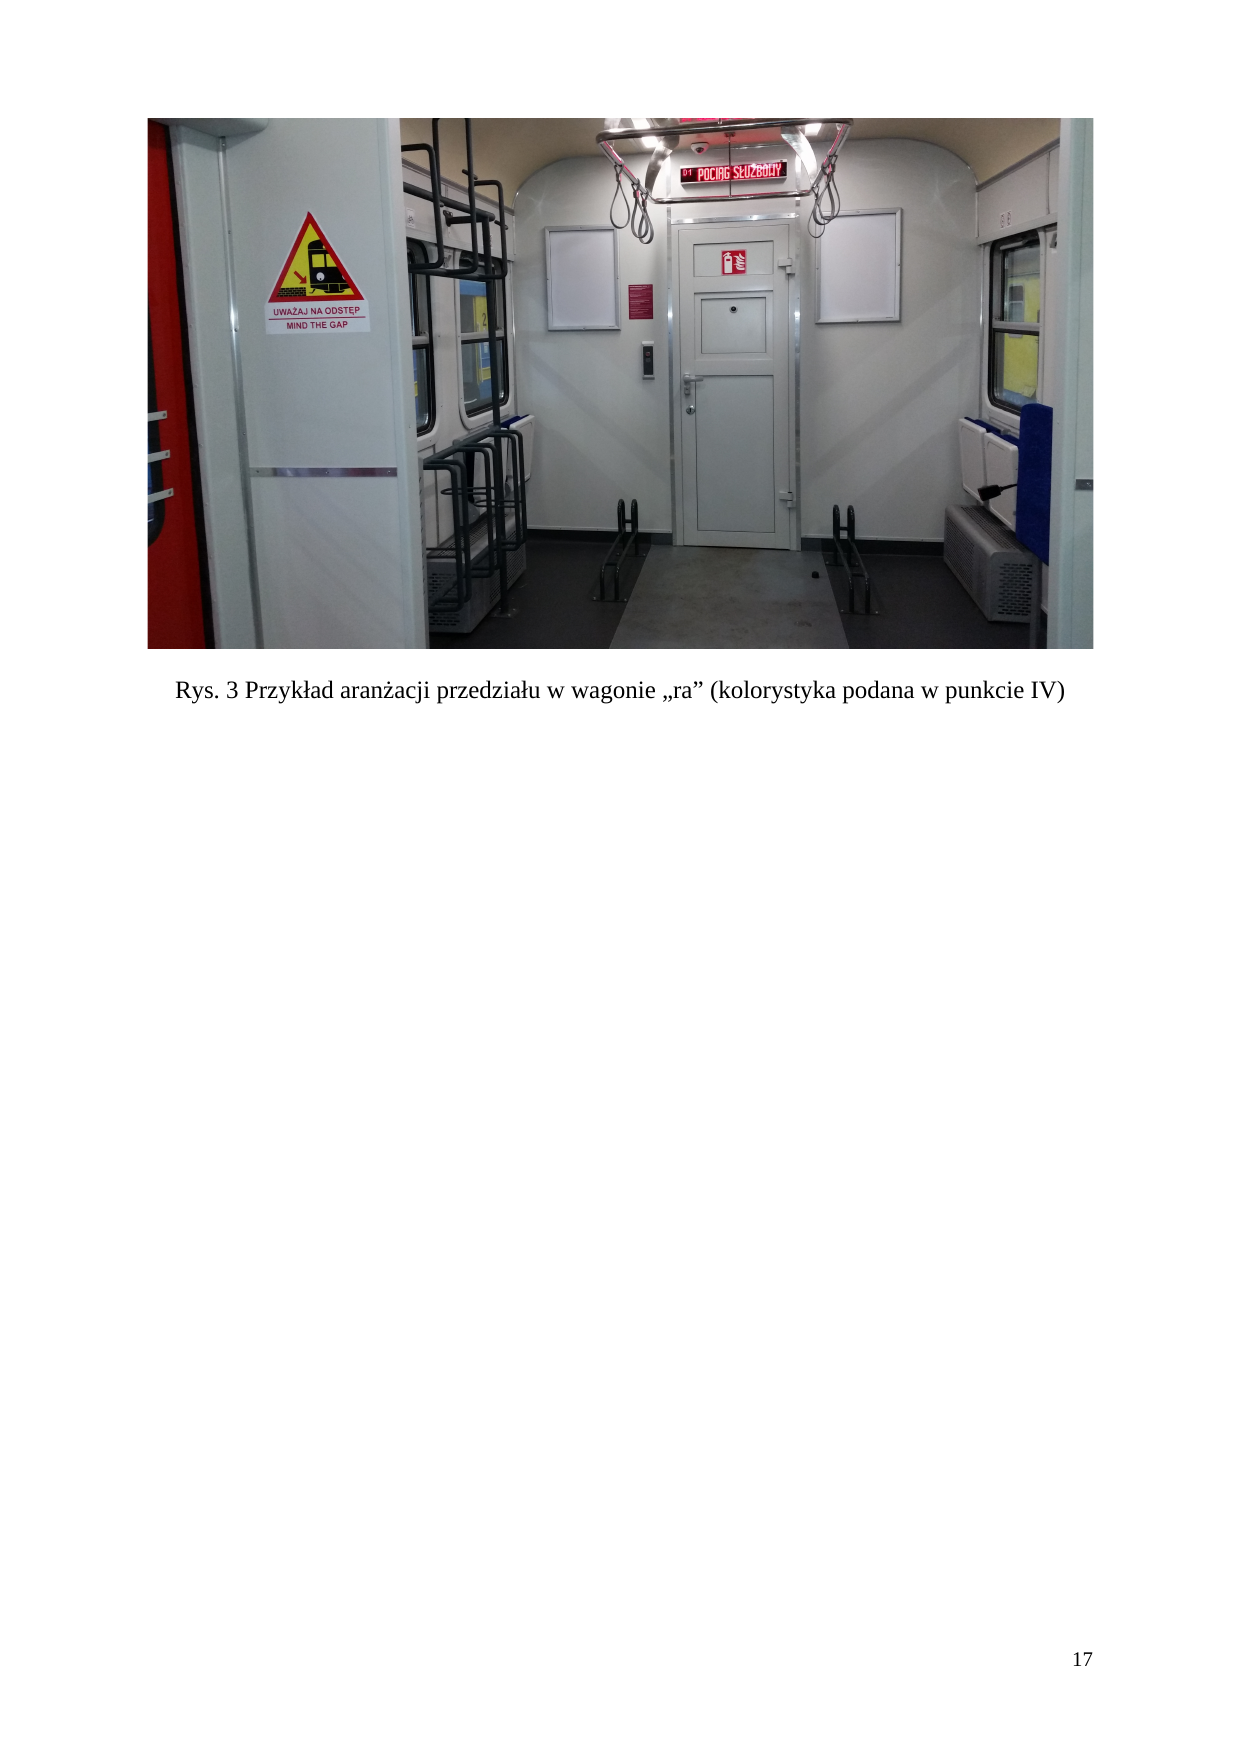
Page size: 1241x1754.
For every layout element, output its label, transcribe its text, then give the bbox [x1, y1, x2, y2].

picture [147, 118, 1094, 649]
text Rys. 3 Przykład aranżacji przedziału w wagonie „ra” (kolorystyka podana w punkcie IV) [148, 675, 1092, 704]
